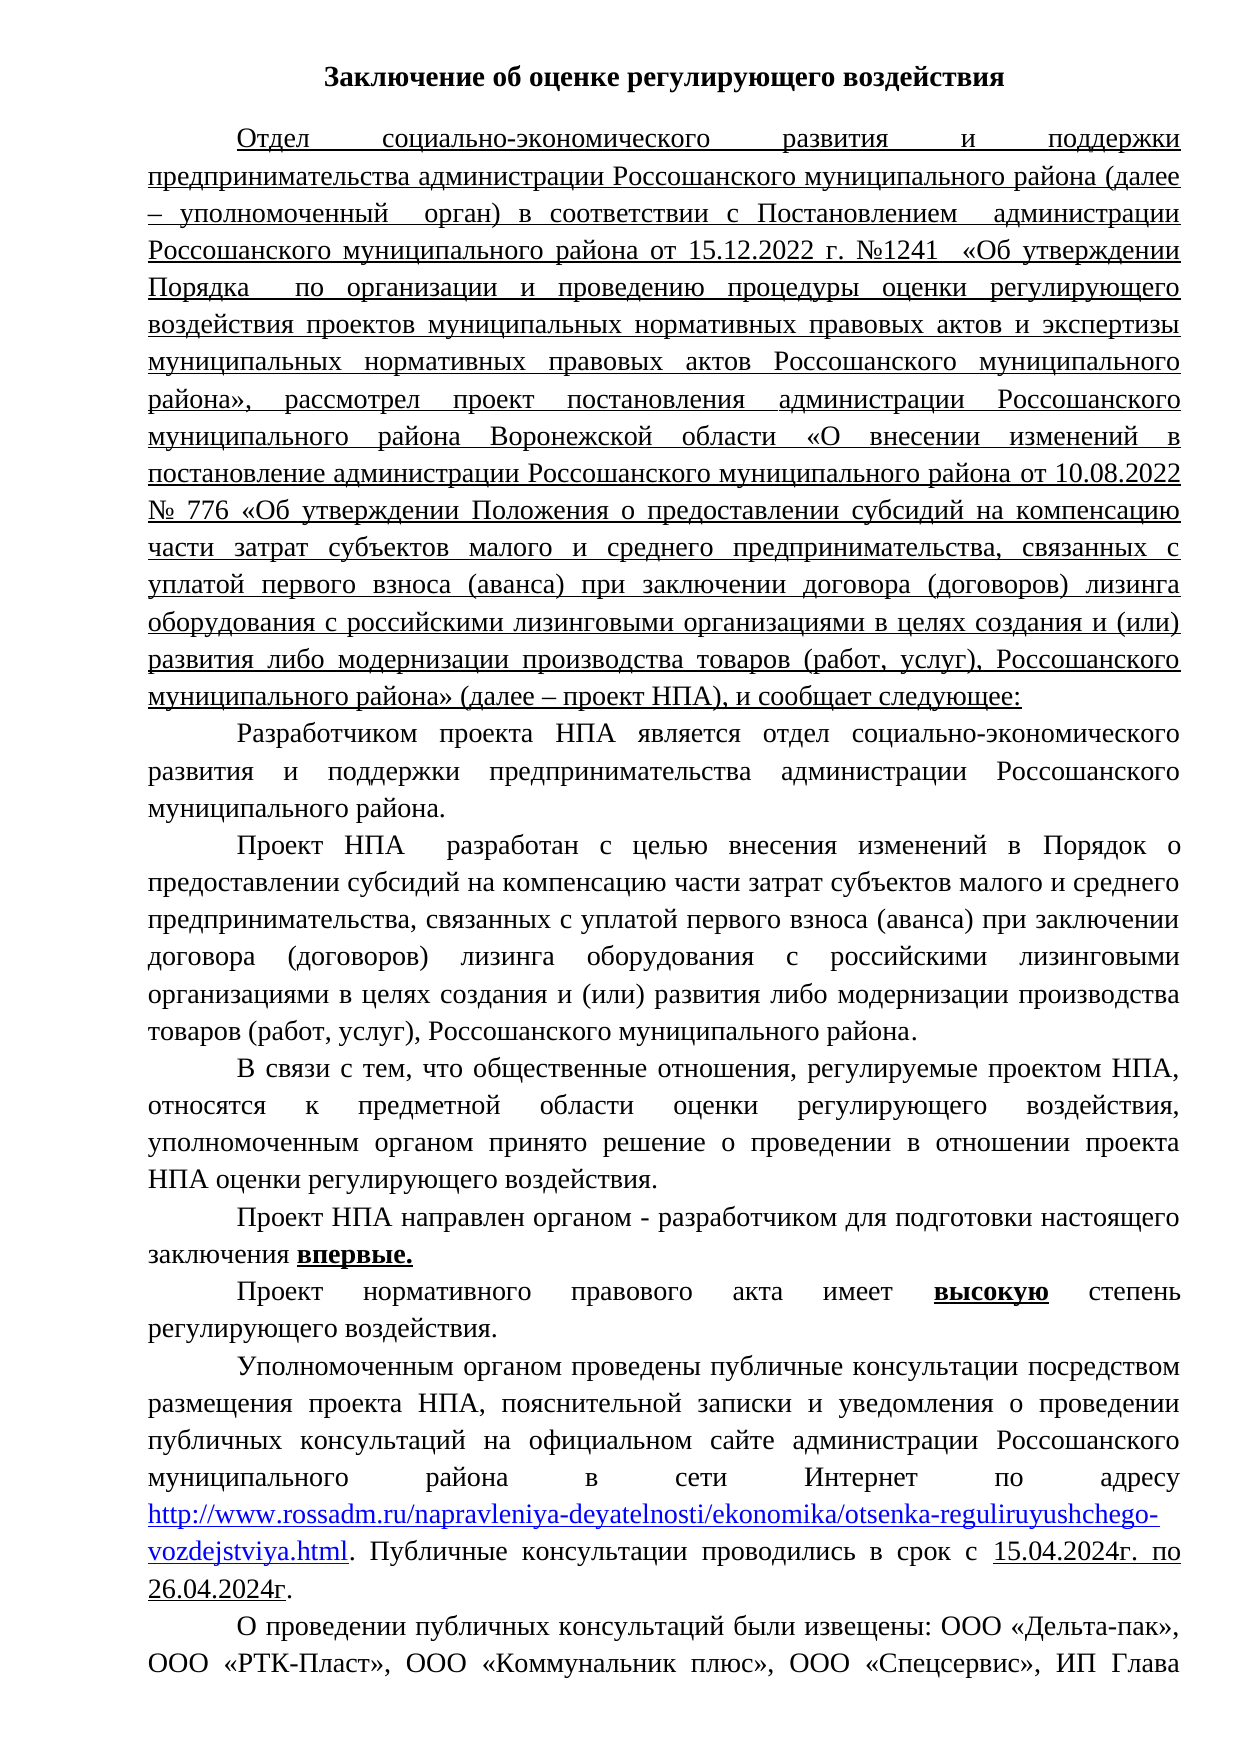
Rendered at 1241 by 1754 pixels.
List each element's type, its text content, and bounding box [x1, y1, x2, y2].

text Проект НПА направлен органом - разработчиком для подготовки настоящего заключения впервые. [148, 1200, 1181, 1269]
text Разработчиком проекта НПА является отдел социально-экономического развития и поддержки предпринимательства администрации Россошанского муниципального района. [148, 716, 1181, 823]
text Проект НПА разработан с целью внесения изменений в Порядок о предоставлении субсидий на компенсацию части затрат субъектов малого и среднего предпринимательства, связанных с уплатой первого взноса (аванса) при заключении договора (договоров) лизинга оборудования с российскими лизинговыми организациями в целях создания и (или) развития либо модернизации производства товаров (работ, услуг), Россошанского муниципального района. [148, 828, 1181, 1046]
text Уполномоченным органом проведены публичные консультации посредством размещения проекта НПА, пояснительной записки и уведомления о проведении публичных консультаций на официальном сайте администрации Россошанского муниципального района в сети Интернет по адресу http://www.rossadm.ru/napravleniya-deyatelnosti/ekonomika/otsenka-reguliruyushchego-vozdejstviya.html. Публичные консультации проводились в срок с 15.04.2024г. по 26.04.2024г. [148, 1348, 1181, 1604]
text Заключение об оценке регулирующего воздействия [148, 59, 1181, 93]
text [148, 1609, 1181, 1678]
text В связи с тем, что общественные отношения, регулируемые проектом НПА, относятся к предметной области оценки регулирующего воздействия, уполномоченным органом принято решение о проведении в отношении проекта НПА оценки регулирующего воздействия. [148, 1051, 1181, 1195]
text Проект нормативного правового акта имеет высокую степень регулирующего воздействия. [148, 1274, 1181, 1344]
